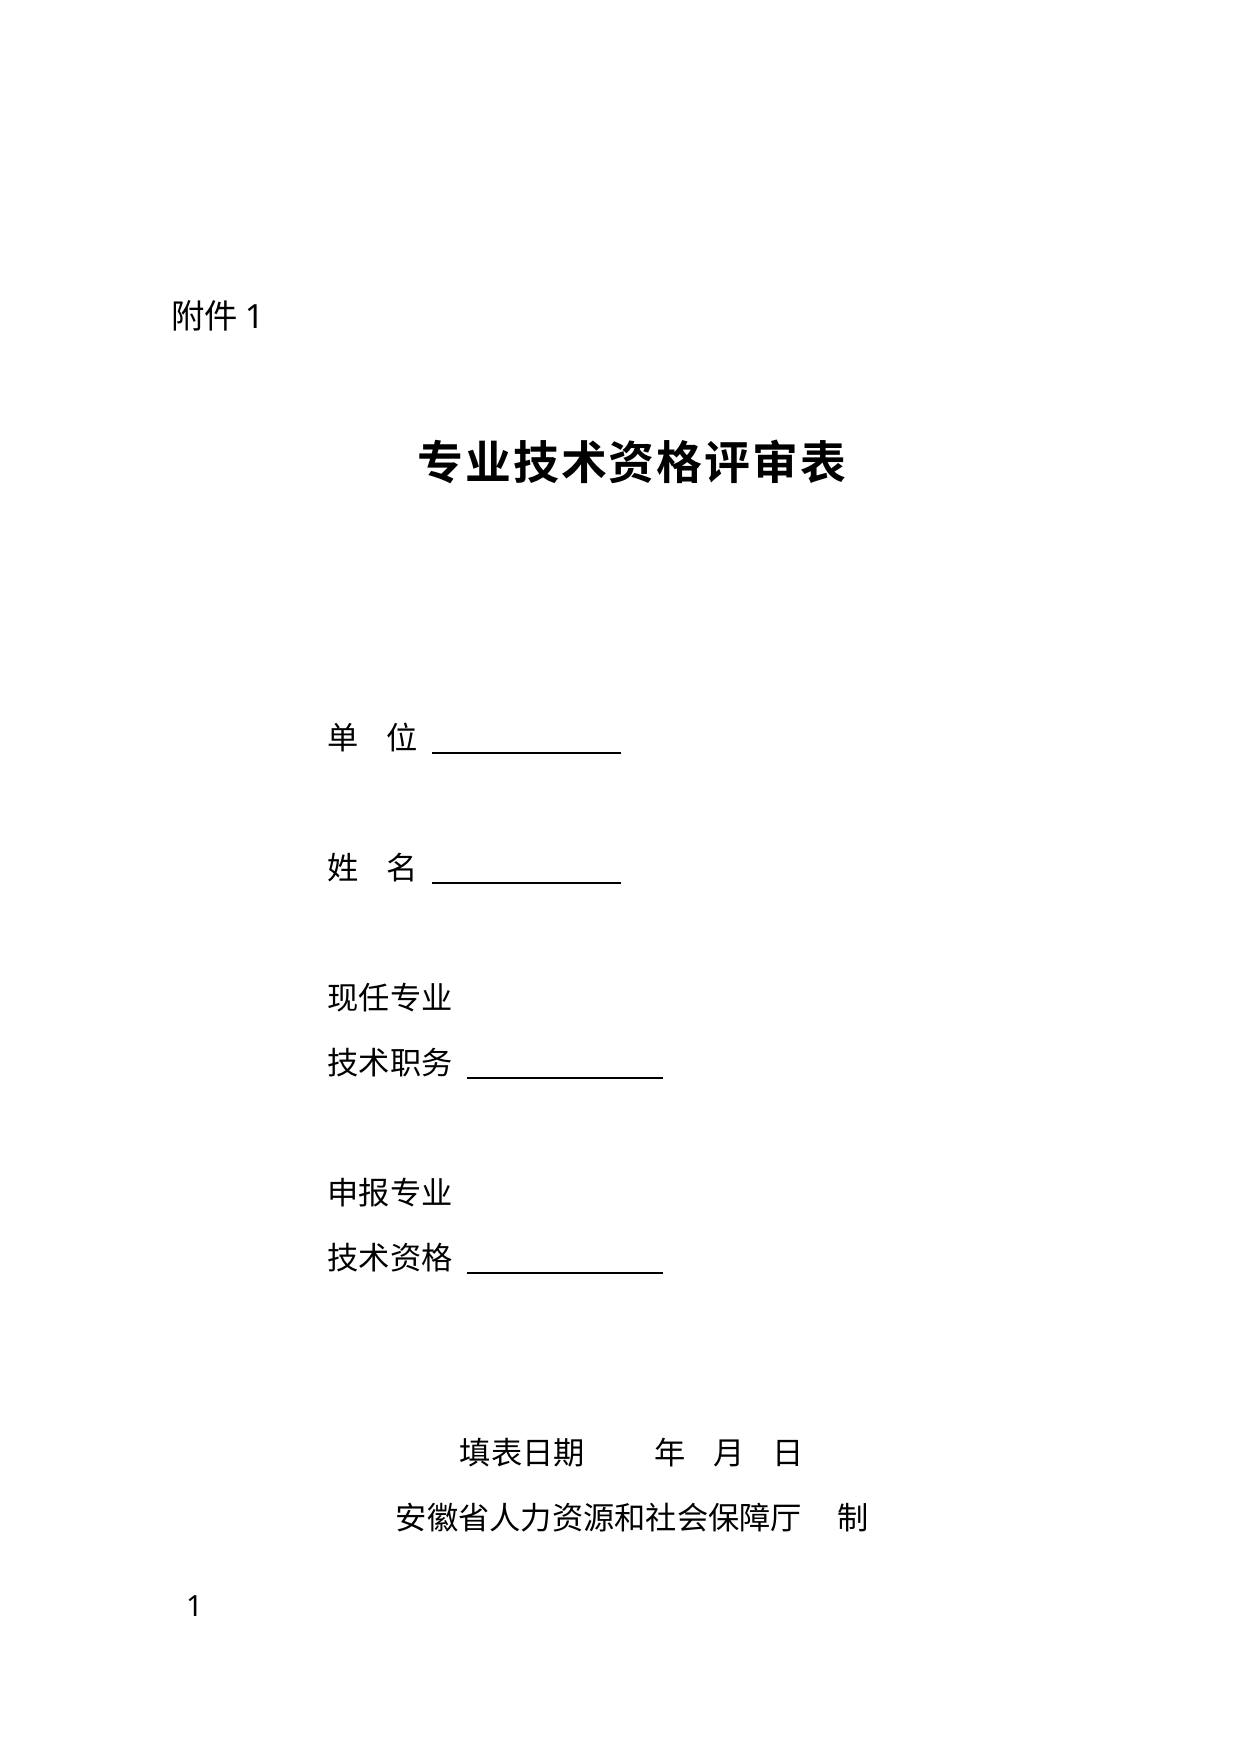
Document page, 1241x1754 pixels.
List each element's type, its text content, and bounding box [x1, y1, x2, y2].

text 技术资格 [171, 1224, 1092, 1289]
text 申报专业 [171, 1159, 1092, 1224]
text 技术职务 [171, 1029, 1092, 1094]
text 单 位 [171, 704, 1092, 769]
text 专业技术资格评审表 [171, 411, 1092, 509]
text 现任专业 [171, 964, 1092, 1029]
text 附件1 [171, 281, 1092, 346]
text 安徽省人力资源和社会保障厅 制 [171, 1484, 1092, 1549]
text 填表日期 年 月 日 [171, 1419, 1092, 1484]
text 姓 名 [171, 834, 1092, 899]
